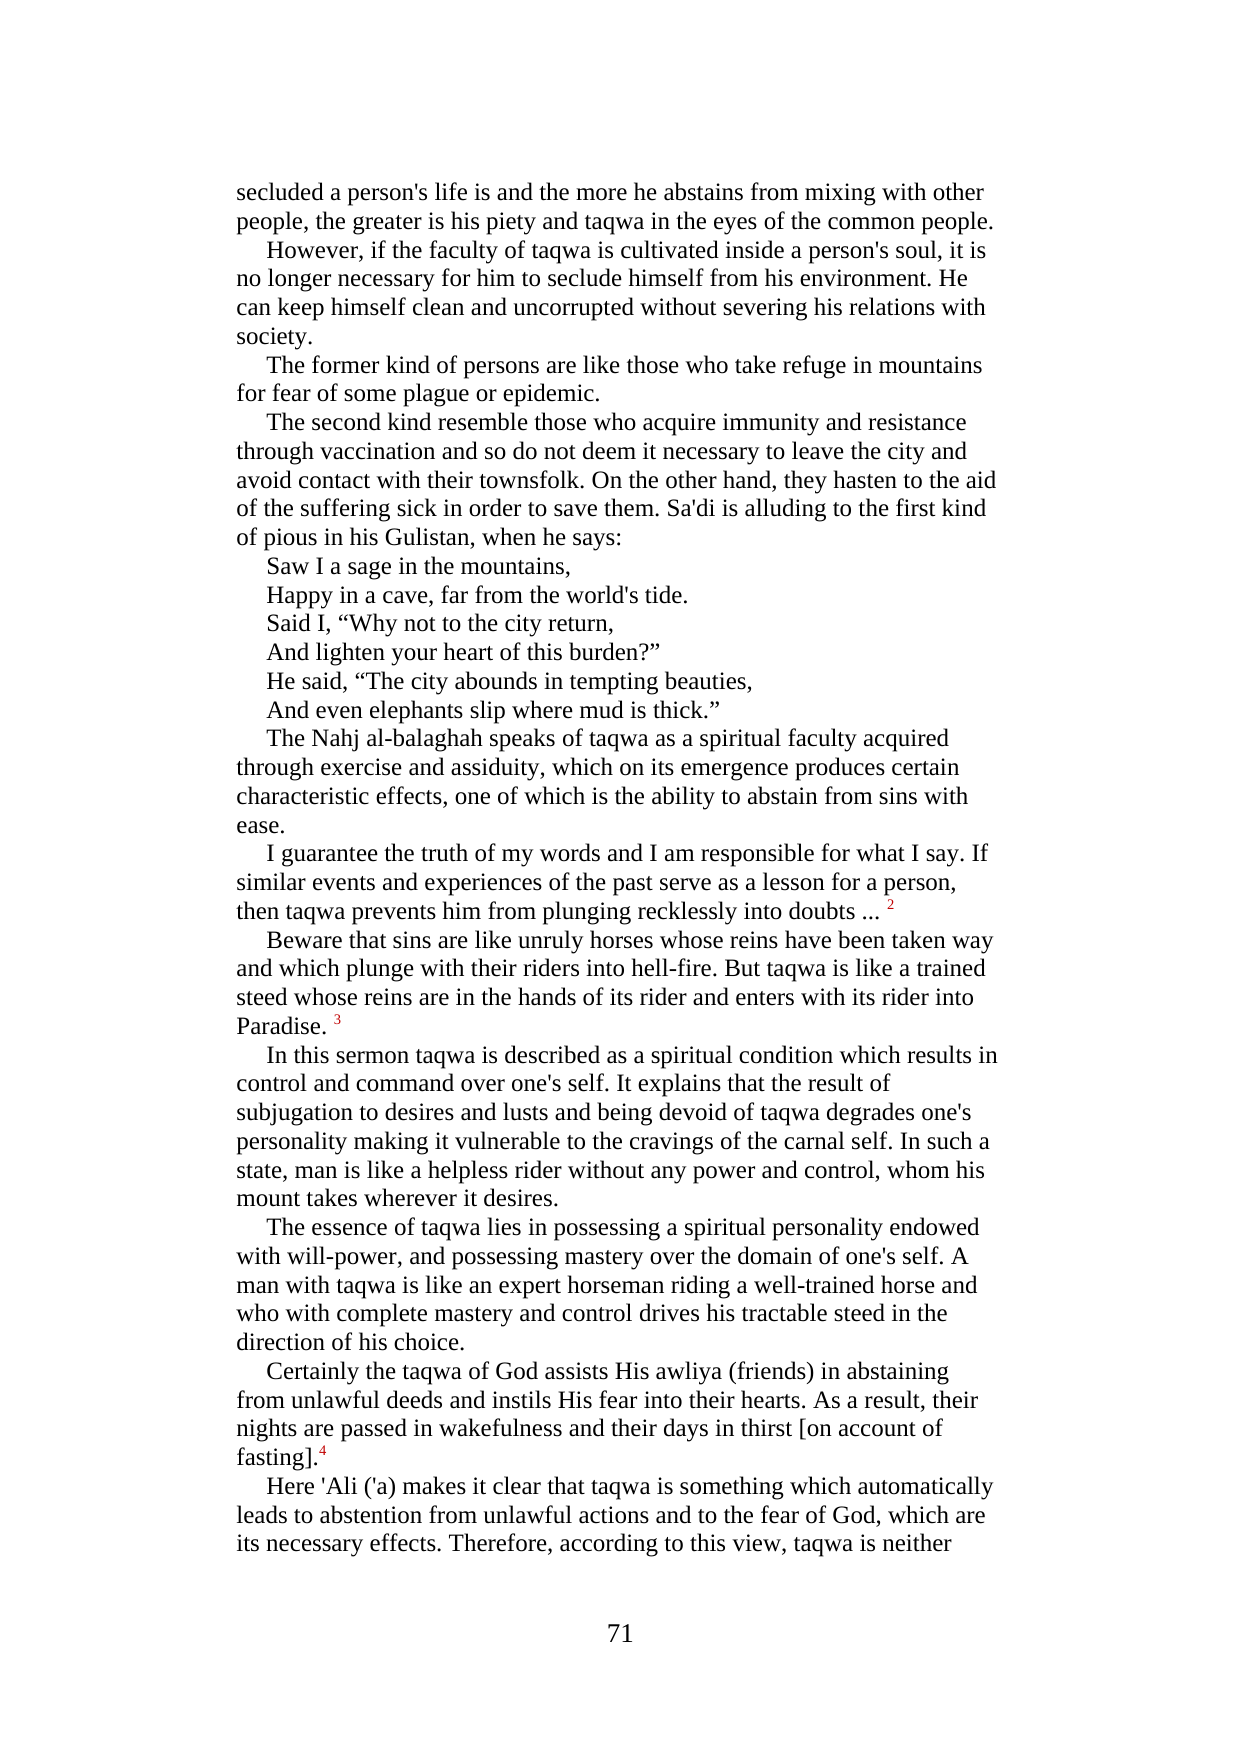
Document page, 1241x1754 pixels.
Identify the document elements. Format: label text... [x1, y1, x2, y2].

text The Nahj al-balaghah speaks of taqwa as a spiritual faculty acquired through exercise and assiduity, which on its emergence produces certain characteristic effects, one of which is the ability to abstain from sins with ease. [236, 723, 1004, 838]
text Certainly the taqwa of God assists His awliya (friends) in abstaining from unlawful deeds and instils His fear into their hearts. As a result, their nights are passed in wakefulness and their days in thirst [on account of fasting].4 [236, 1356, 1004, 1471]
text And even elephants slip where mud is thick.” [236, 695, 1004, 723]
text In this sermon taqwa is described as a spiritual condition which results in control and command over one's self. It explains that the result of subjugation to desires and lusts and being devoid of taqwa degrades one's personality making it vulnerable to the cravings of the carnal self. In such a state, man is like a helpless rider without any power and control, whom his mount takes wherever it desires. [236, 1040, 1004, 1212]
text The second kind resemble those who acquire immunity and resistance through vaccination and so do not deem it necessary to leave the city and avoid contact with their townsfolk. On the other hand, they hasten to the aid of the suffering sick in order to save them. Sa'di is alluding to the first kind of pious in his Gulistan, when he says: [236, 407, 1004, 551]
text Said I, “Why not to the city return, [236, 608, 1004, 637]
text And lighten your heart of this burden?” [236, 637, 1004, 666]
text Saw I a sage in the mountains, [236, 551, 1004, 580]
text Beware that sins are like unruly horses whose reins have been taken way and which plunge with their riders into hell-fire. But taqwa is like a trained steed whose reins are in the hands of its rider and enters with its rider into Paradise. 3 [236, 925, 1004, 1040]
text The former kind of persons are like those who take refuge in mountains for fear of some plague or epidemic. [236, 350, 1004, 407]
text Happy in a cave, far from the world's tide. [236, 580, 1004, 608]
text I guarantee the truth of my words and I am responsible for what I say. If similar events and experiences of the past serve as a lesson for a person, then taqwa prevents him from plunging recklessly into doubts ... 2 [236, 838, 1004, 925]
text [236, 177, 1004, 235]
text He said, “The city abounds in tempting beauties, [236, 666, 1004, 695]
text However, if the faculty of taqwa is cultivated inside a person's soul, it is no longer necessary for him to seclude himself from his environment. He can keep himself clean and uncorrupted without severing his relations with society. [236, 235, 1004, 350]
text The essence of taqwa lies in possessing a spiritual personality endowed with will-power, and possessing mastery over the domain of one's self. A man with taqwa is like an expert horseman riding a well-trained horse and who with complete mastery and control drives his tractable steed in the direction of his choice. [236, 1212, 1004, 1356]
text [236, 1471, 1004, 1557]
